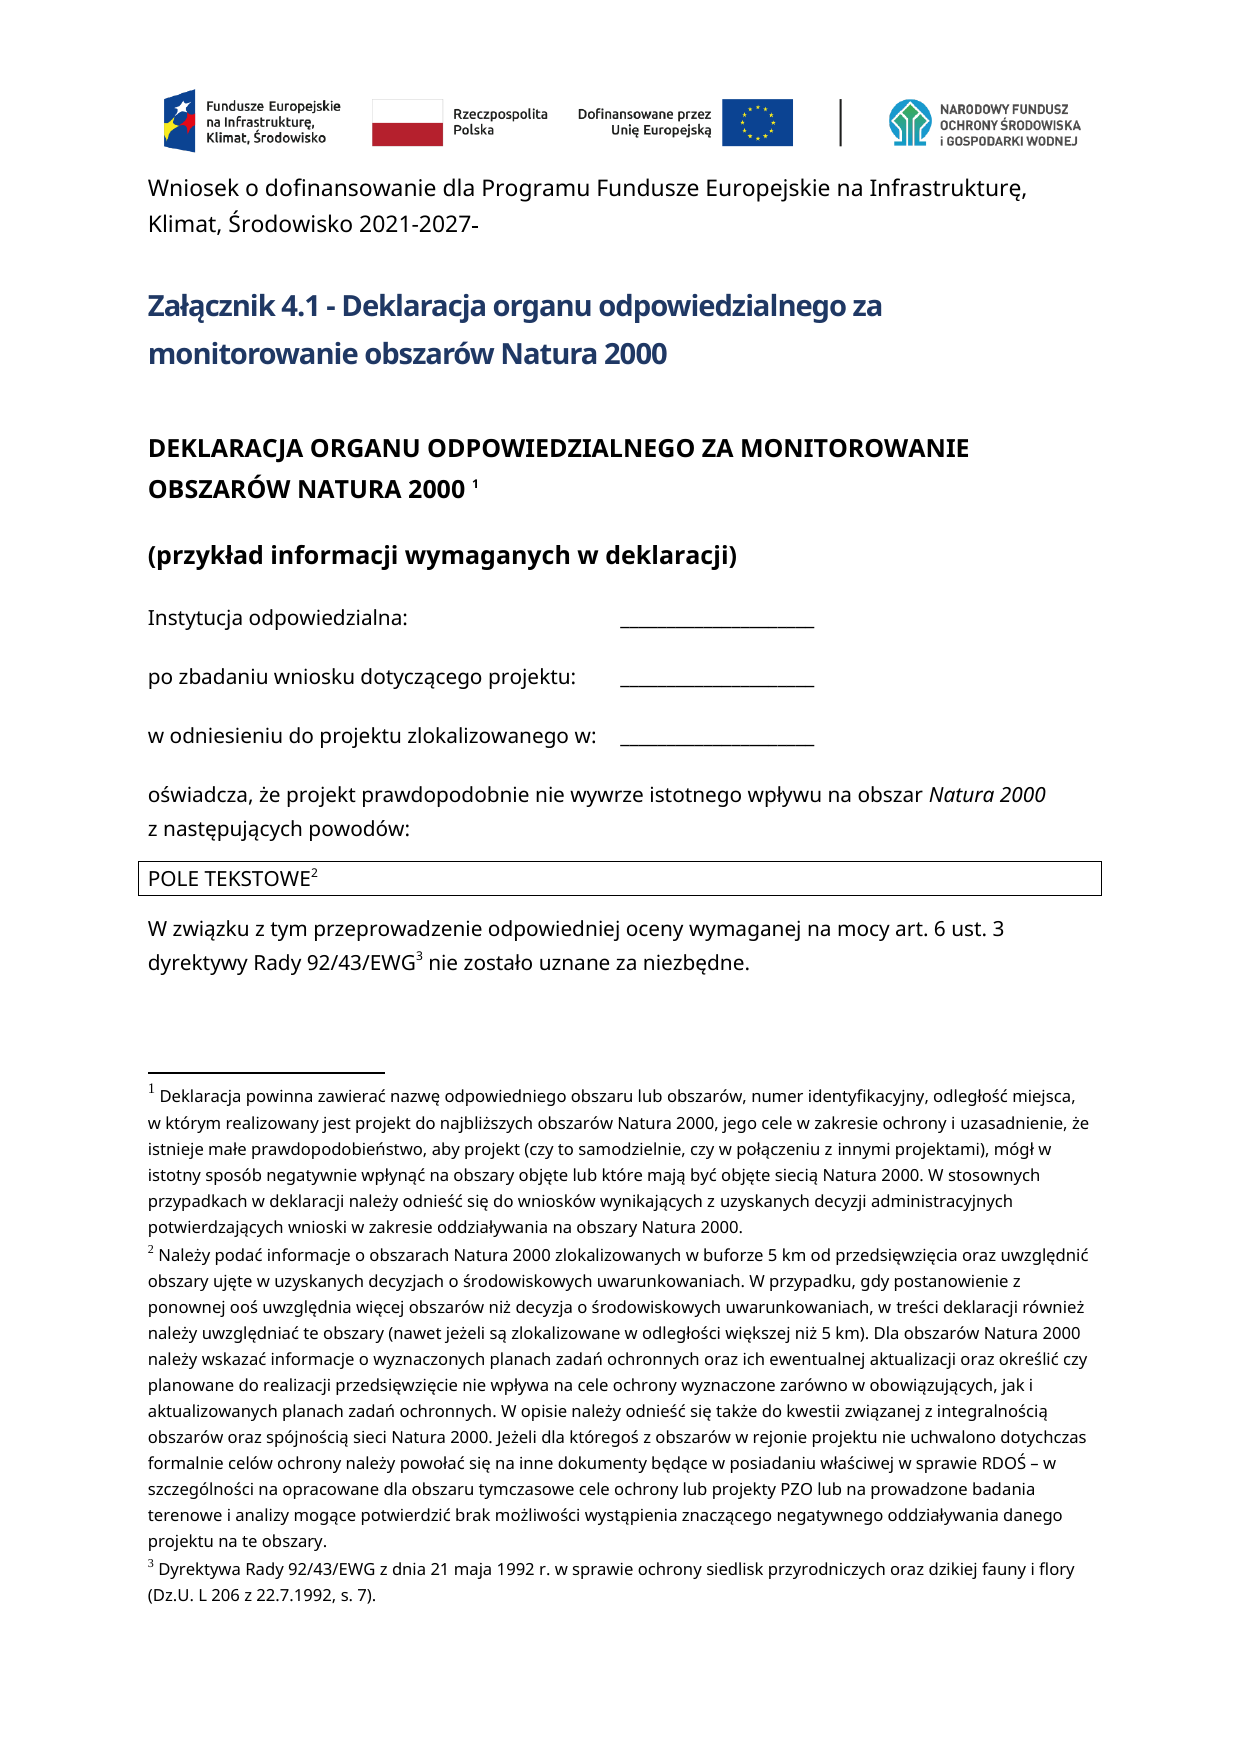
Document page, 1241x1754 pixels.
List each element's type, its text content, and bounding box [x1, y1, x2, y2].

picture [147, 73, 1093, 168]
text Instytucja odpowiedzialna: _____________________ [148, 603, 1093, 632]
text w odniesieniu do projektu zlokalizowanego w: _____________________ [148, 721, 1093, 750]
text po zbadaniu wniosku dotyczącego projektu: _____________________ [148, 662, 1093, 691]
text oświadcza, że projekt prawdopodobnie nie wywrze istotnego wpływu na obszar Natura 2000 z następujących powodów: [148, 780, 1093, 843]
title Załącznik 4.1 - Deklaracja organu odpowiedzialnego za monitorowanie obszarów Natura 2000 [148, 286, 1093, 373]
text POLE TEKSTOWE [139, 862, 1101, 895]
text W związku z tym przeprowadzenie odpowiedniej oceny wymaganej na mocy art. 6 ust. 3 dyrektywy Rady 92/43/EWG nie zostało uznane za niezbędne. [148, 914, 1093, 976]
subtitle (przykład informacji wymaganych w deklaracji) [148, 537, 1093, 571]
subtitle DEKLARACJA ORGANU ODPOWIEDZIALNEGO ZA MONITOROWANIE OBSZARÓW NATURA 2000 [148, 431, 1093, 506]
